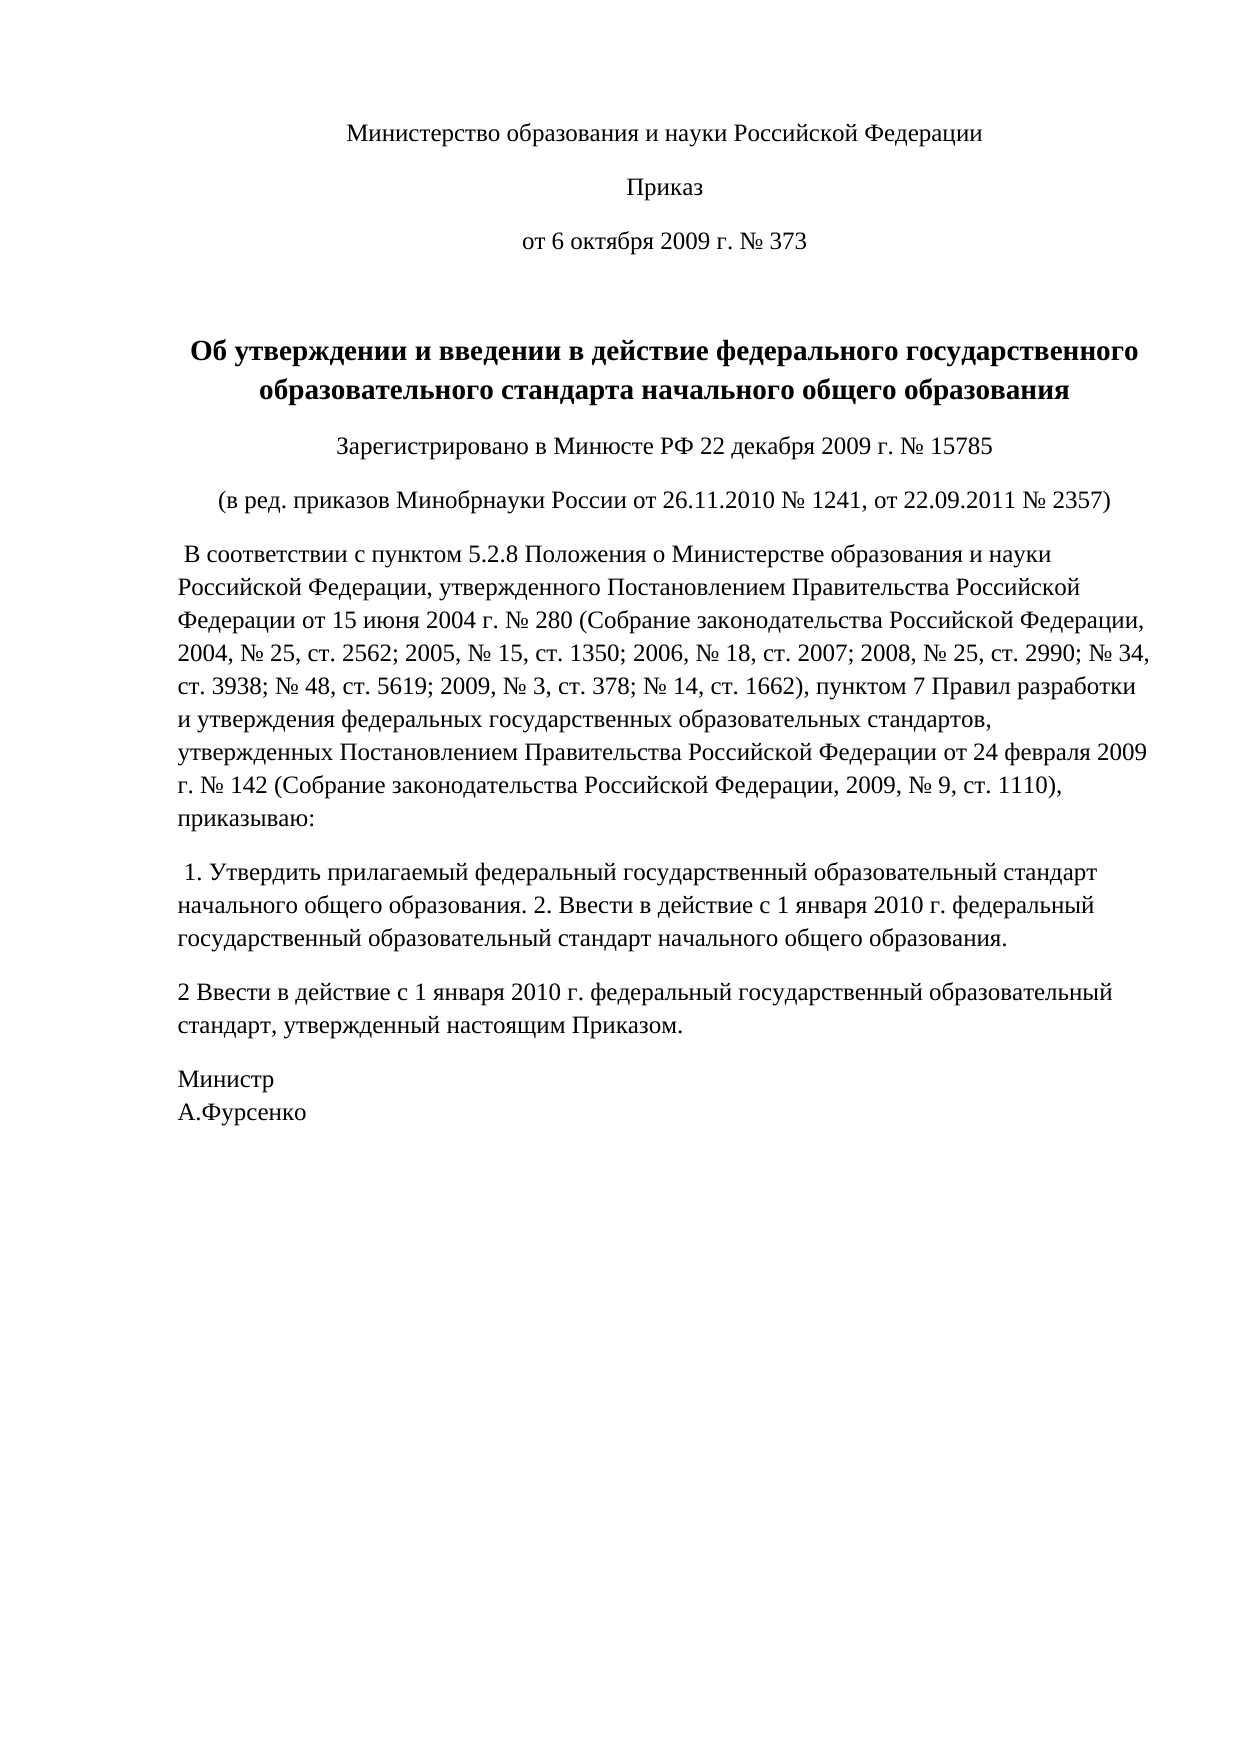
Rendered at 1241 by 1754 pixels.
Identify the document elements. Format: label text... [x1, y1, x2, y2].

text Министр А.Фурсенко [177, 1064, 1152, 1126]
text В соответствии с пунктом 5.2.8 Положения о Министерстве образования и науки Российской Федерации, утвержденного Постановлением Правительства Российской Федерации от 15 июня 2004 г. № 280 (Собрание законодательства Российской Федерации, 2004, № 25, ст. 2562; 2005, № 15, ст. 1350; 2006, № 18, ст. 2007; 2008, № 25, ст. 2990; № 34, ст. 3938; № 48, ст. 5619; 2009, № 3, ст. 378; № 14, ст. 1662), пунктом 7 Правил разработки и утверждения федеральных государственных образовательных стандартов, утвержденных Постановлением Правительства Российской Федерации от 24 февраля 2009 г. № 142 (Собрание законодательства Российской Федерации, 2009, № 9, ст. 1110), приказываю: [177, 539, 1152, 832]
text Об утверждении и введении в действие федерального государственного образовательного стандарта начального общего образования [177, 333, 1152, 406]
text 1. Утвердить прилагаемый федеральный государственный образовательный стандарт начального общего образования. 2. Ввести в действие с 1 января 2010 г. федеральный государственный образовательный стандарт начального общего образования. [177, 857, 1152, 952]
text 2 Ввести в действие с 1 января 2010 г. федеральный государственный образовательный стандарт, утвержденный настоящим Приказом. [177, 977, 1152, 1039]
text (в ред. приказов Минобрнауки России от 26.11.2010 № 1241, от 22.09.2011 № 2357) [177, 485, 1152, 514]
text Зарегистрировано в Минюсте РФ 22 декабря 2009 г. № 15785 [177, 431, 1152, 460]
text Приказ [177, 172, 1152, 201]
text Министерство образования и науки Российской Федерации [177, 118, 1152, 147]
text от 6 октября 2009 г. № 373 [177, 226, 1152, 254]
